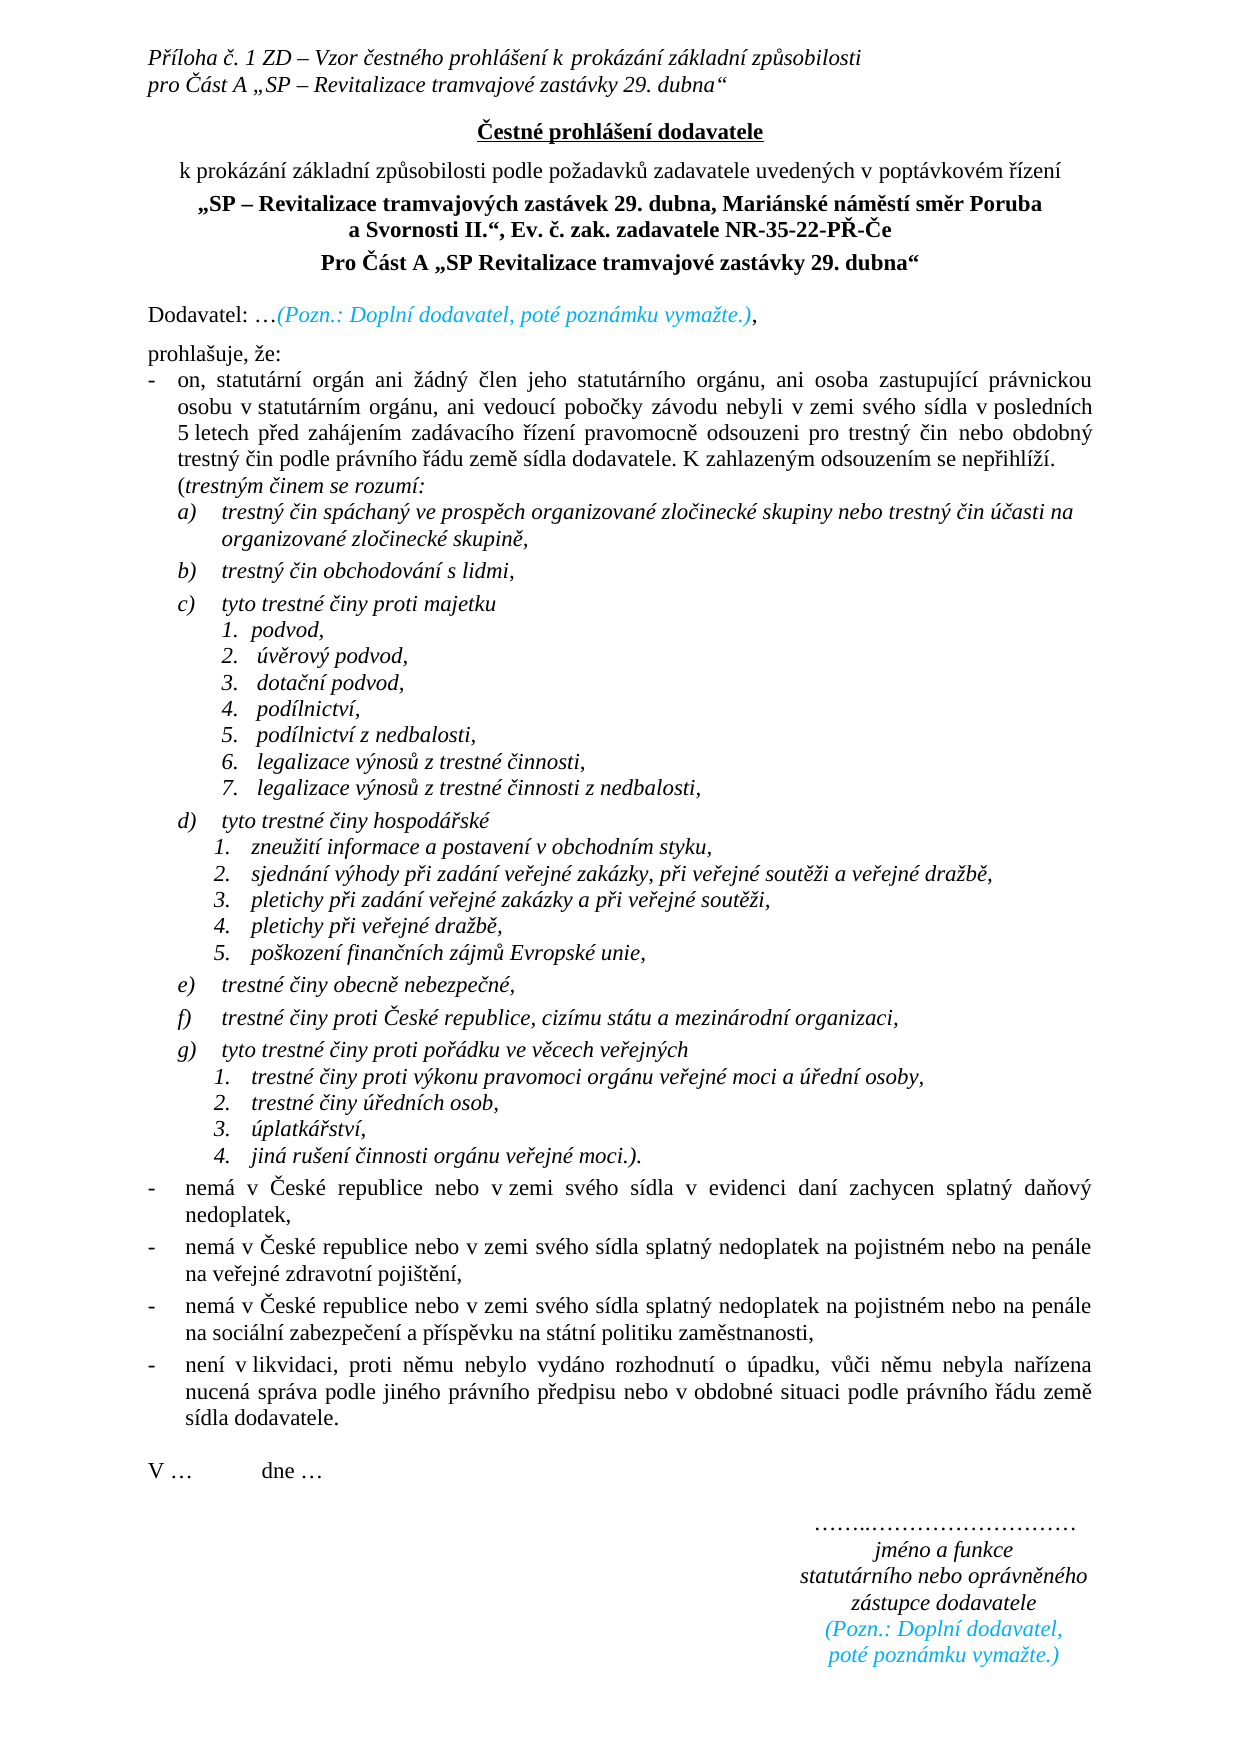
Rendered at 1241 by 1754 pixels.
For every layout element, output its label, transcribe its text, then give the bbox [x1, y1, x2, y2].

list jiná rušení činnosti orgánu veřejné moci.). [213, 1142, 1093, 1168]
list podvod, [221, 616, 1093, 642]
text statutárního nebo oprávněného [797, 1562, 1093, 1588]
list legalizace výnosů z trestné činnosti z nedbalosti, [221, 774, 1093, 801]
list dotační podvod, [221, 669, 1093, 695]
list trestné činy proti výkonu pravomoci orgánu veřejné moci a úřední osoby, [213, 1063, 1093, 1089]
text (Pozn.: Doplní dodavatel, [797, 1615, 1093, 1641]
text ……..……………………… [797, 1509, 1093, 1536]
text jméno a funkce [797, 1536, 1093, 1562]
text V … dne … [148, 1457, 1093, 1483]
text d) tyto trestné činy hospodářské [177, 807, 1093, 833]
list legalizace výnosů z trestné činnosti, [221, 748, 1093, 774]
list nemá v České republice nebo v zemi svého sídla splatný nedoplatek na pojistném nebo na penále na sociální zabezpečení a příspěvku na státní politiku zaměstnanosti, [148, 1292, 1093, 1345]
text poté poznámku vymažte.) [797, 1641, 1093, 1668]
text g) tyto trestné činy proti pořádku ve věcech veřejných [177, 1036, 1093, 1063]
text Dodavatel: …(Pozn.: Doplní dodavatel, poté poznámku vymažte.), [148, 301, 1093, 328]
list pletichy při zadání veřejné zakázky a při veřejné soutěži, [213, 886, 1093, 912]
list zneužití informace a postavení v obchodním styku, [213, 833, 1093, 859]
list pletichy při veřejné dražbě, [213, 912, 1093, 939]
text k prokázání základní způsobilosti podle požadavků zadavatele uvedených v poptávkovém řízení [148, 157, 1093, 183]
text f) trestné činy proti České republice, cizímu státu a mezinárodní organizaci, [177, 1004, 1093, 1030]
list není v likvidaci, proti němu nebylo vydáno rozhodnutí o úpadku, vůči němu nebyla nařízena nucená správa podle jiného právního předpisu nebo v obdobné situaci podle právního řádu země sídla dodavatele. [148, 1351, 1093, 1430]
text a) trestný čin spáchaný ve prospěch organizované zločinecké skupiny nebo trestný čin účasti na organizované zločinecké skupině, [177, 498, 1093, 551]
list podílnictví, [221, 695, 1093, 722]
subtitle Čestné prohlášení dodavatele [148, 118, 1093, 144]
list poškození finančních zájmů Evropské unie, [213, 939, 1093, 965]
text b) trestný čin obchodování s lidmi, [177, 557, 1093, 583]
list úvěrový podvod, [221, 642, 1093, 669]
text e) trestné činy obecně nebezpečné, [177, 971, 1093, 998]
list nemá v České republice nebo v zemi svého sídla v evidenci daní zachycen splatný daňový nedoplatek, [148, 1174, 1093, 1227]
list on, statutární orgán ani žádný člen jeho statutárního orgánu, ani osoba zastupující právnickou osobu v statutárním orgánu, ani vedoucí pobočky závodu nebyli v zemi svého sídla v posledních 5 letech před zahájením zadávacího řízení pravomocně odsouzeni pro trestný čin nebo obdobný trestný čin podle právního řádu země sídla dodavatele. K zahlazeným odsouzením se nepřihlíží. [148, 366, 1093, 472]
text Pro Část A „SP Revitalizace tramvajové zastávky 29. dubna“ [148, 248, 1093, 275]
text (trestným činem se rozumí: [177, 472, 1093, 498]
text c) tyto trestné činy proti majetku [177, 590, 1093, 616]
text zástupce dodavatele [797, 1588, 1093, 1615]
list sjednání výhody při zadání veřejné zakázky, při veřejné soutěži a veřejné dražbě, [213, 859, 1093, 886]
text prohlašuje, že: [148, 340, 1093, 366]
list podílnictví z nedbalosti, [221, 722, 1093, 748]
list úplatkářství, [213, 1116, 1093, 1142]
list trestné činy úředních osob, [213, 1089, 1093, 1116]
list nemá v České republice nebo v zemi svého sídla splatný nedoplatek na pojistném nebo na penále na veřejné zdravotní pojištění, [148, 1233, 1093, 1286]
text „SP – Revitalizace tramvajových zastávek 29. dubna, Mariánské náměstí směr Poruba a Svornosti II.“, Ev. č. zak. zadavatele NR-35-22-PŘ-Če [148, 189, 1093, 242]
